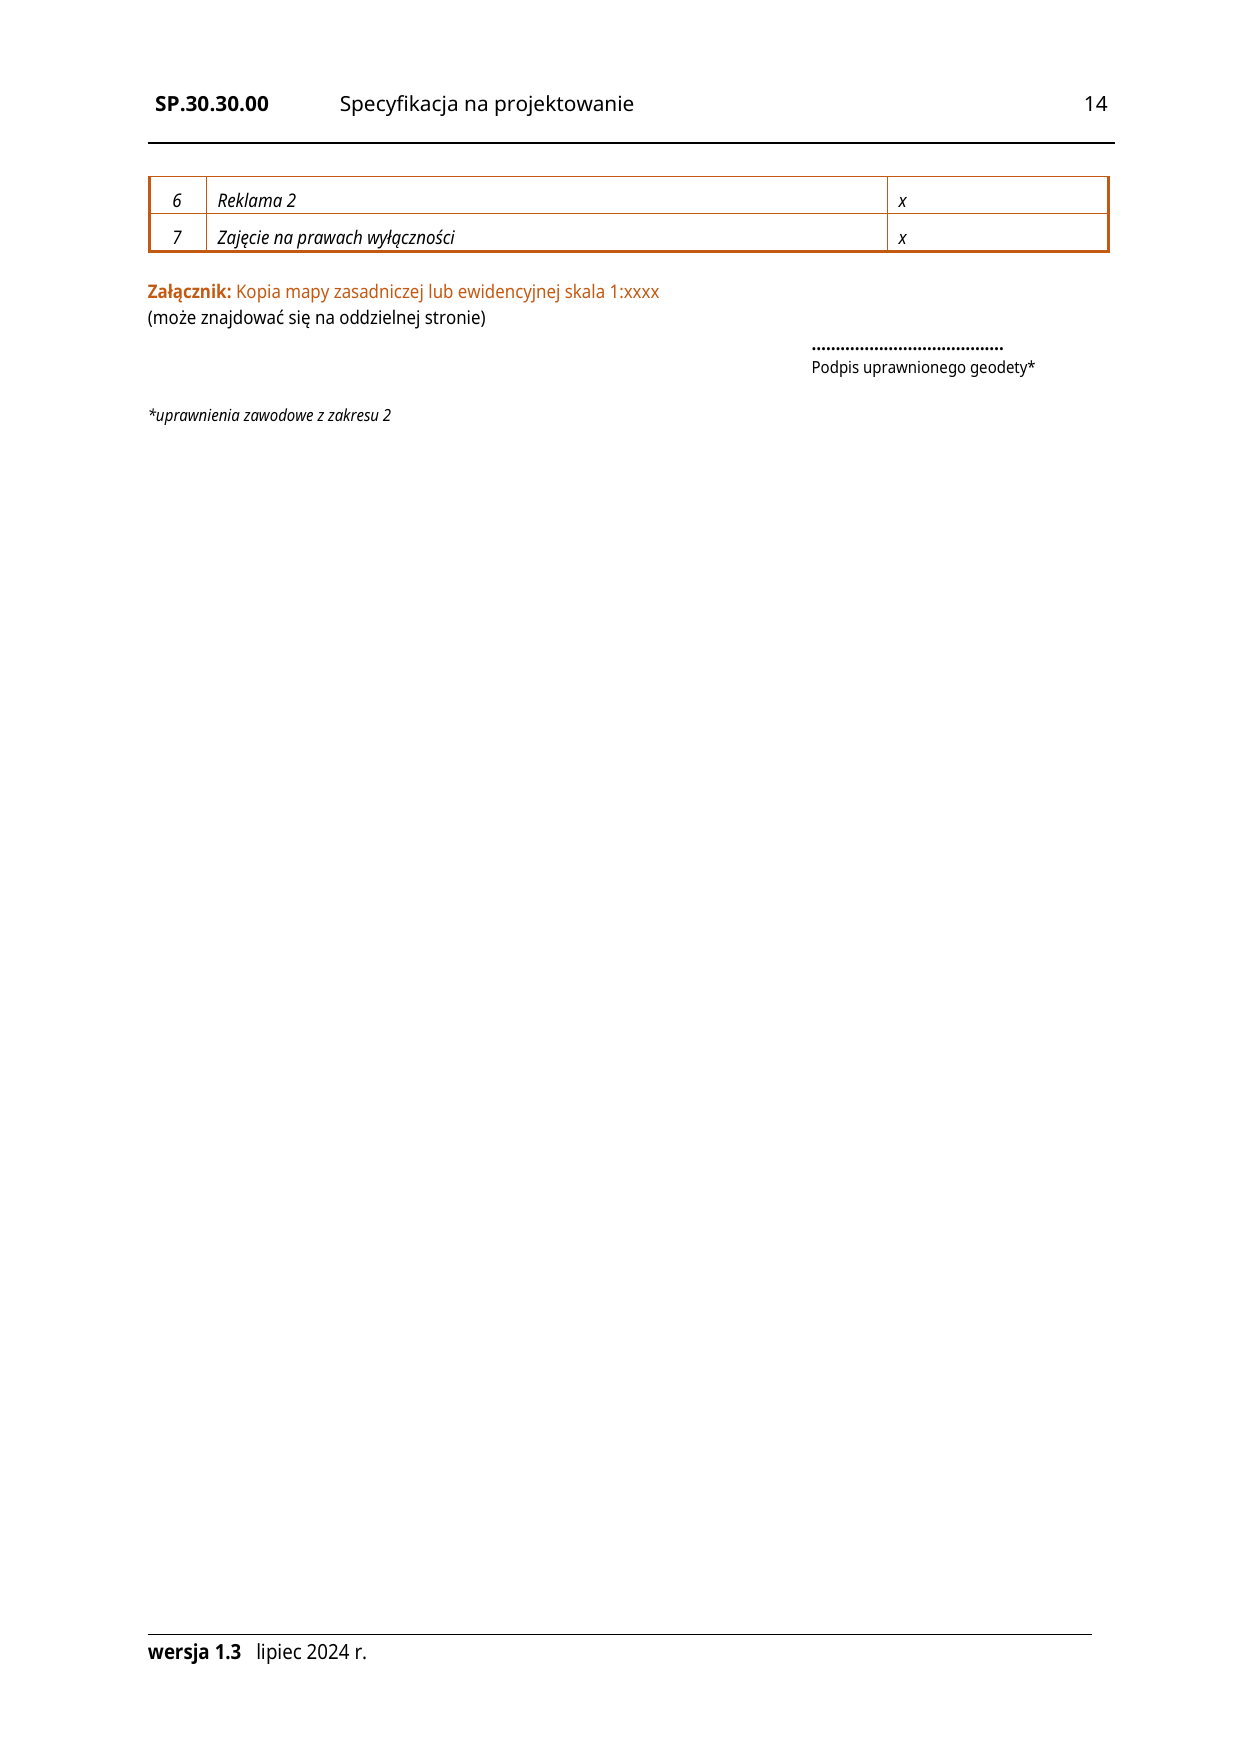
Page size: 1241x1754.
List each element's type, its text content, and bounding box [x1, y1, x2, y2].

text …………………………………. [738, 330, 1092, 355]
text Podpis uprawnionego geodety* [738, 355, 1092, 378]
table_cell 6 [151, 177, 206, 213]
table_cell Reklama 2 [207, 177, 887, 213]
table_cell x [888, 177, 1107, 213]
text *uprawnienia zawodowe z zakresu 2 [148, 403, 1092, 426]
table_cell Zajęcie na prawach wyłączności [207, 214, 887, 250]
table_cell x [888, 214, 1107, 250]
text Załącznik: Kopia mapy zasadniczej lub ewidencyjnej skala 1:xxxx (może znajdować się na oddzielnej stronie) [148, 279, 1092, 330]
table_cell 7 [151, 214, 206, 250]
